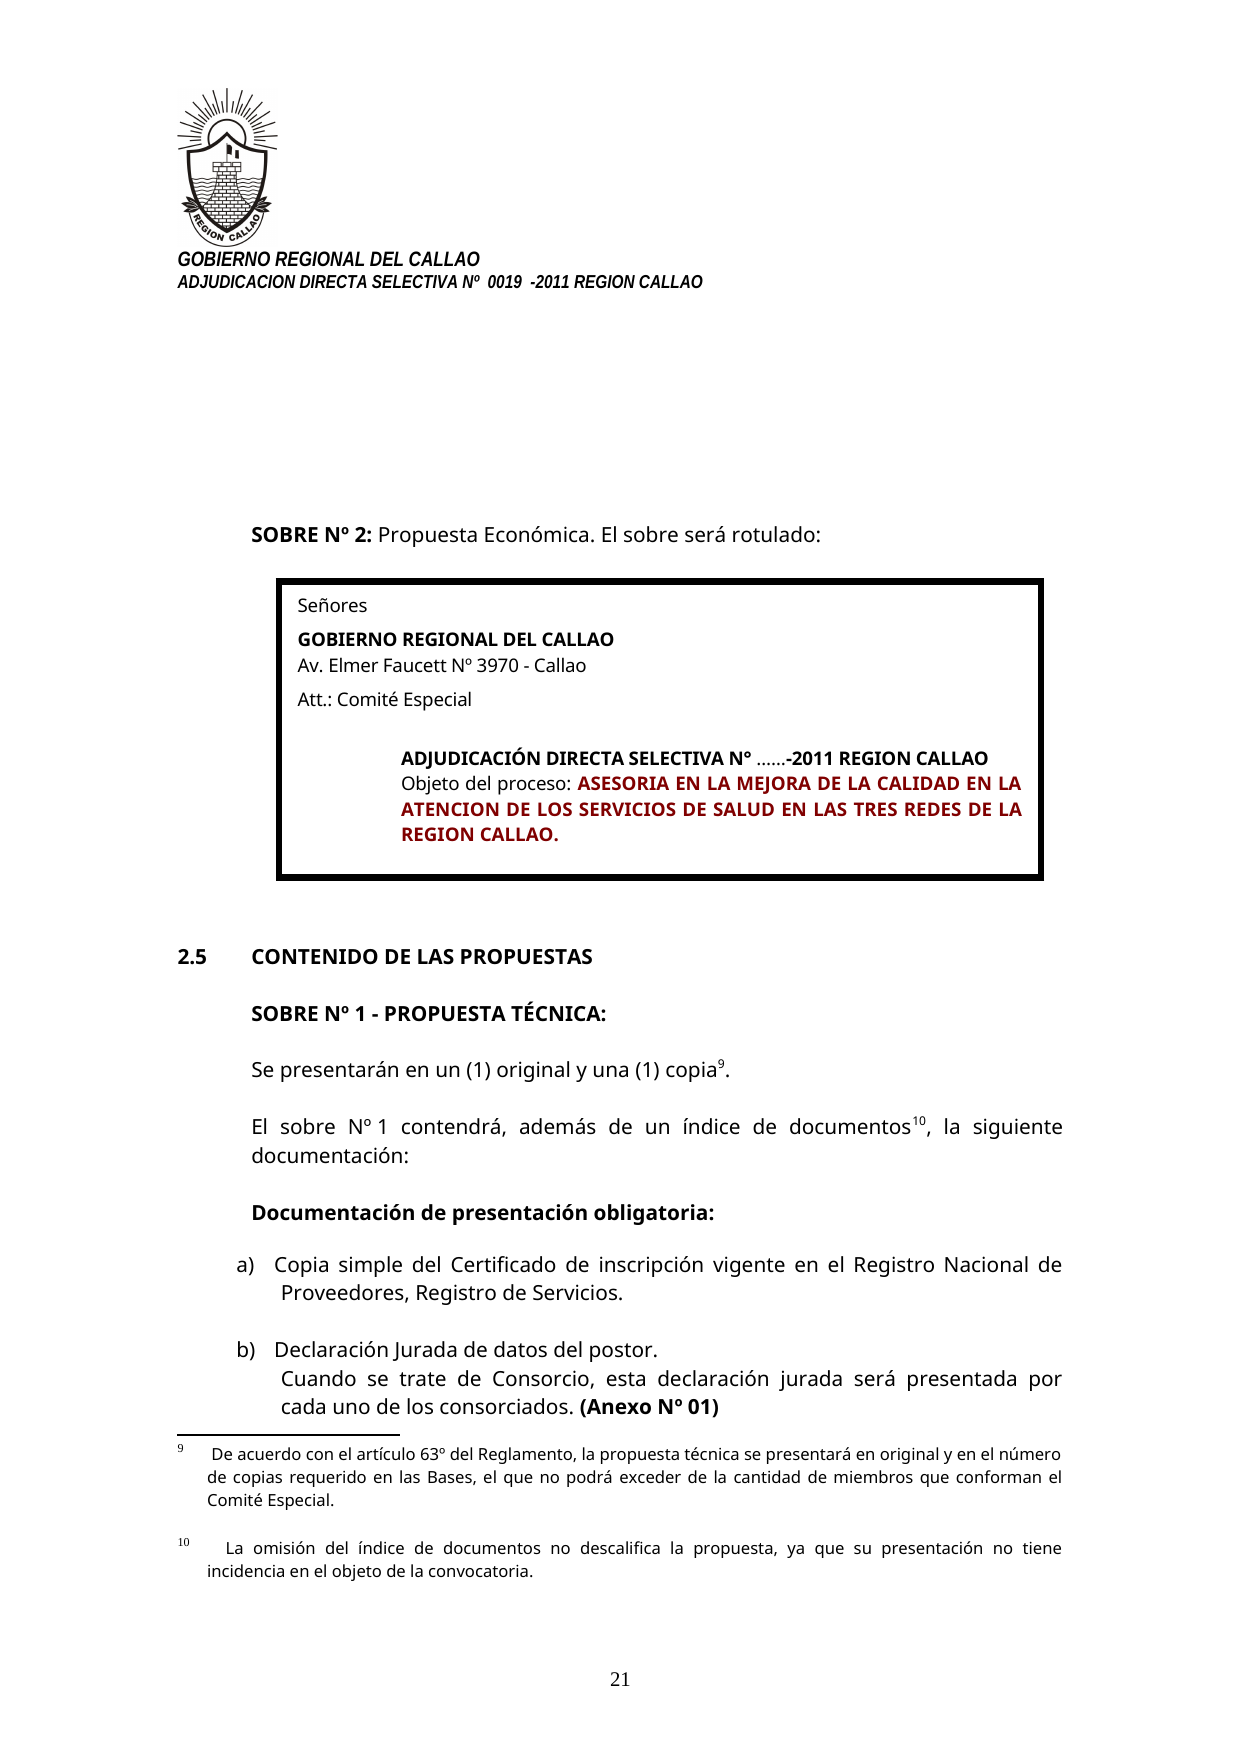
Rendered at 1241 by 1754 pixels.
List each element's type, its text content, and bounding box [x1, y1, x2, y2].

text Se presentarán en un (1) original y una (1) copia. [251, 1056, 1063, 1084]
text SOBRE Nº 2: Propuesta Económica. El sobre será rotulado: [251, 520, 1007, 548]
list Declaración Jurada de datos del postor. [236, 1335, 1063, 1364]
list Copia simple del Certificado de inscripción vigente en el Registro Nacional de Proveedores, Registro de Servicios. [236, 1250, 1063, 1307]
text SOBRE Nº 1 - PROPUESTA TÉCNICA: [251, 999, 1063, 1027]
text El sobre Nº 1 contendrá, además de un índice de documentos, la siguiente documentación: [251, 1112, 1063, 1169]
text Documentación de presentación obligatoria: [251, 1198, 1063, 1226]
text 2.5 CONTENIDO DE LAS PROPUESTAS [177, 942, 1063, 970]
text Cuando se trate de Consorcio, esta declaración jurada será presentada por cada uno de los consorciados. (Anexo Nº 01) [281, 1364, 1063, 1421]
picture [177, 88, 278, 247]
